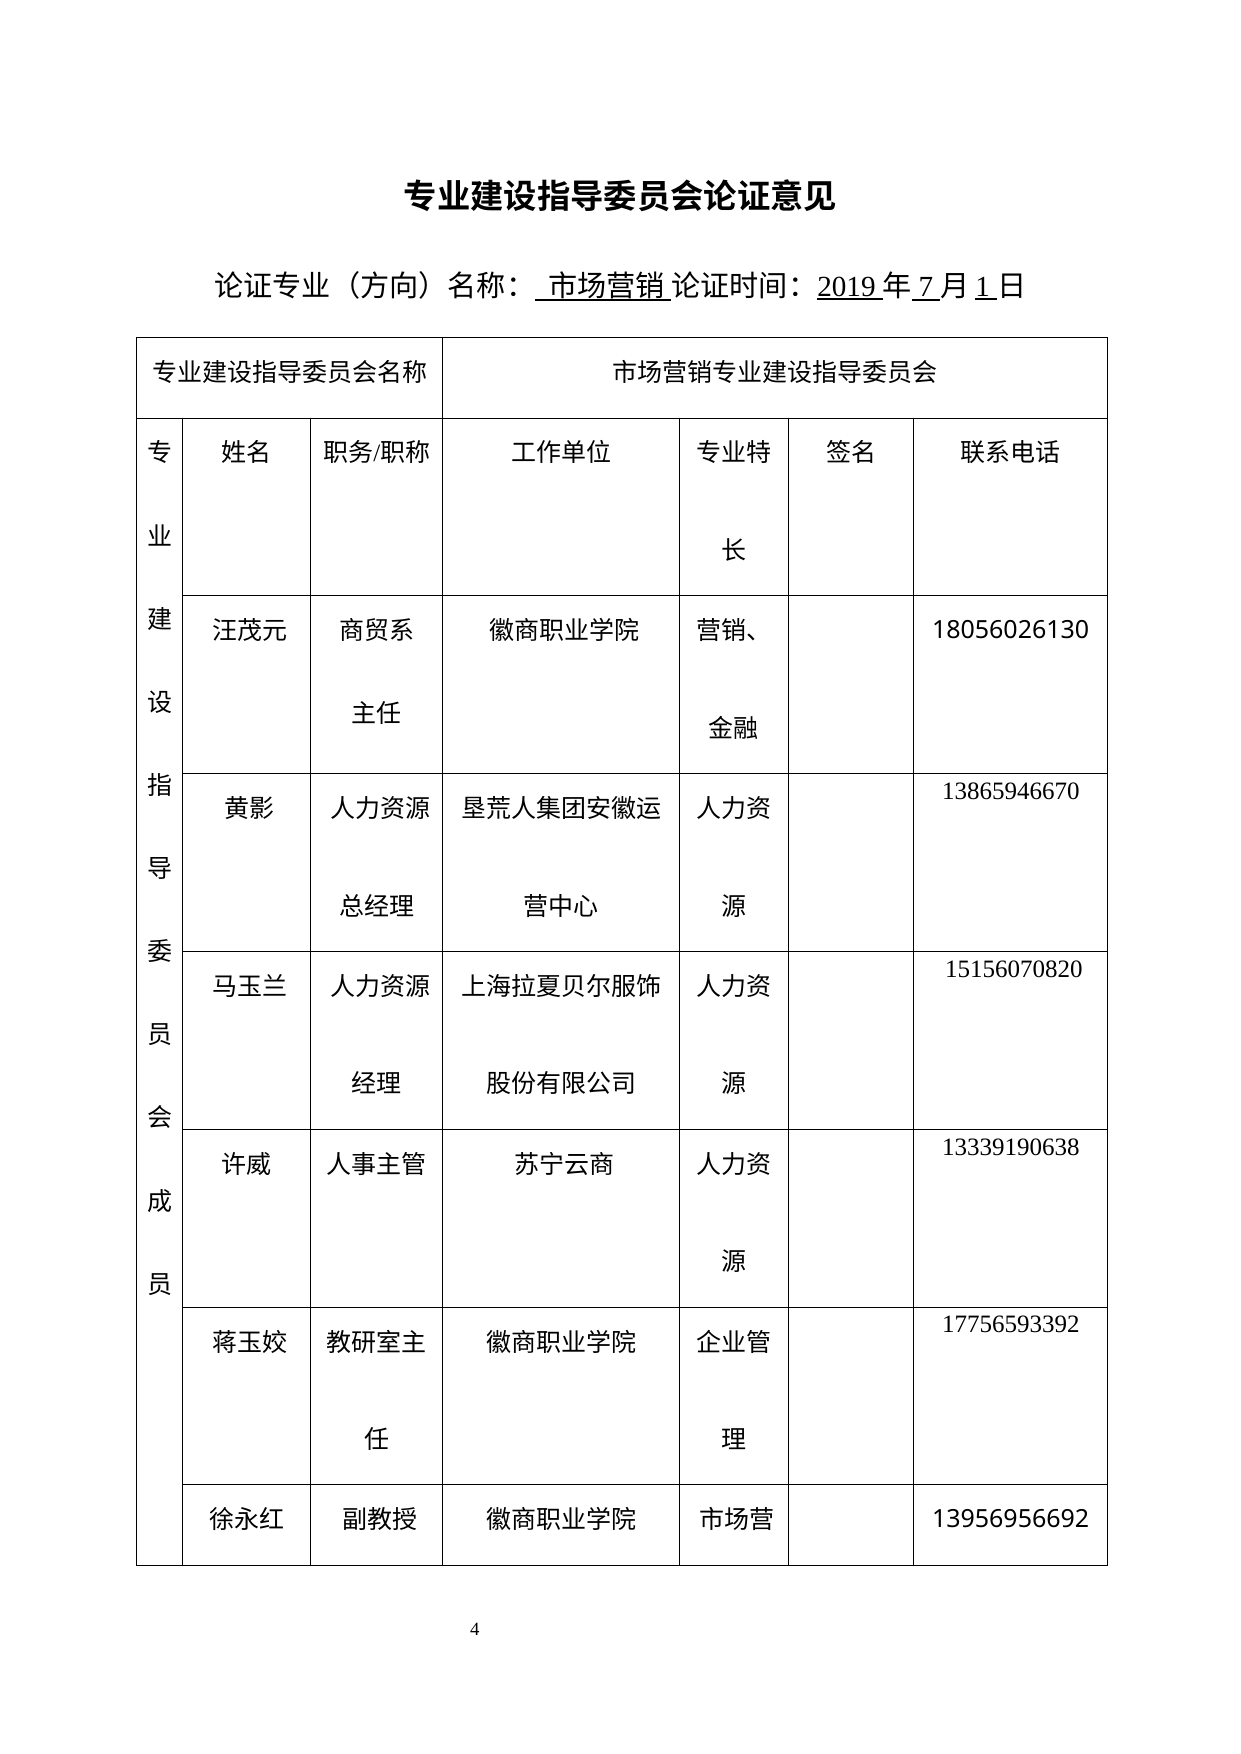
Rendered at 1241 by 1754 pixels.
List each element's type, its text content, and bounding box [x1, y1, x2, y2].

table_cell 人力资源 [680, 952, 788, 1129]
table_cell 人力资源总经理 [311, 774, 442, 951]
table_cell [789, 952, 913, 1129]
table_cell 上海拉夏贝尔服饰股份有限公司 [443, 952, 679, 1129]
table_cell 汪茂元 [183, 596, 310, 773]
table_cell 马玉兰 [183, 952, 310, 1129]
table_cell 15156070820 [914, 952, 1107, 1129]
table_cell 垦荒人集团安徽运营中心 [443, 774, 679, 951]
table_cell [789, 1130, 913, 1307]
table_cell 人力资源经理 [311, 952, 442, 1129]
table_cell 企业管理 [680, 1308, 788, 1484]
text 论证专业（方向）名称： 市场营销 论证时间：2019 年 7 月1 日 [148, 251, 1092, 316]
table_cell [789, 1485, 913, 1565]
table_cell 工作单位 [443, 419, 679, 595]
table_cell 蒋玉姣 [183, 1308, 310, 1484]
table_cell 13865946670 [914, 774, 1107, 951]
table_cell 职务/职称 [311, 419, 442, 595]
table_cell 苏宁云商 [443, 1130, 679, 1307]
table_cell 姓名 [183, 419, 310, 595]
table_cell 教研室主任 [311, 1308, 442, 1484]
table_cell 营销、金融 [680, 596, 788, 773]
table_cell 徽商职业学院 [443, 1485, 679, 1565]
table_cell [789, 774, 913, 951]
table_cell [789, 1308, 913, 1484]
table_cell 徐永红 [183, 1485, 310, 1565]
table_cell 签名 [789, 419, 913, 595]
table_cell 18056026130 [914, 596, 1107, 773]
table_cell 专 业 建 设 指 导 委 员 会 成 员 [137, 419, 182, 1565]
table_cell 专业特长 [680, 419, 788, 595]
table_cell 市场营销 [680, 1485, 788, 1565]
table_cell 人事主管 [311, 1130, 442, 1307]
table_cell 副教授 [311, 1485, 442, 1565]
table_cell 商贸系 主任 [311, 596, 442, 773]
table_cell 徽商职业学院 [443, 596, 679, 773]
table_cell 13339190638 [914, 1130, 1107, 1307]
table_cell 许威 [183, 1130, 310, 1307]
table_cell 人力资源 [680, 1130, 788, 1307]
table_cell 13956956692 [914, 1485, 1107, 1565]
table_cell 17756593392 [914, 1308, 1107, 1484]
table_cell 人力资源 [680, 774, 788, 951]
table_header 市场营销专业建设指导委员会 [443, 338, 1107, 417]
table_cell 黄影 [183, 774, 310, 951]
text 专业建设指导委员会论证意见 [148, 162, 1092, 227]
table_cell 徽商职业学院 [443, 1308, 679, 1484]
table_header 专业建设指导委员会名称 [137, 338, 442, 417]
table_cell 联系电话 [914, 419, 1107, 595]
table_cell [789, 596, 913, 773]
